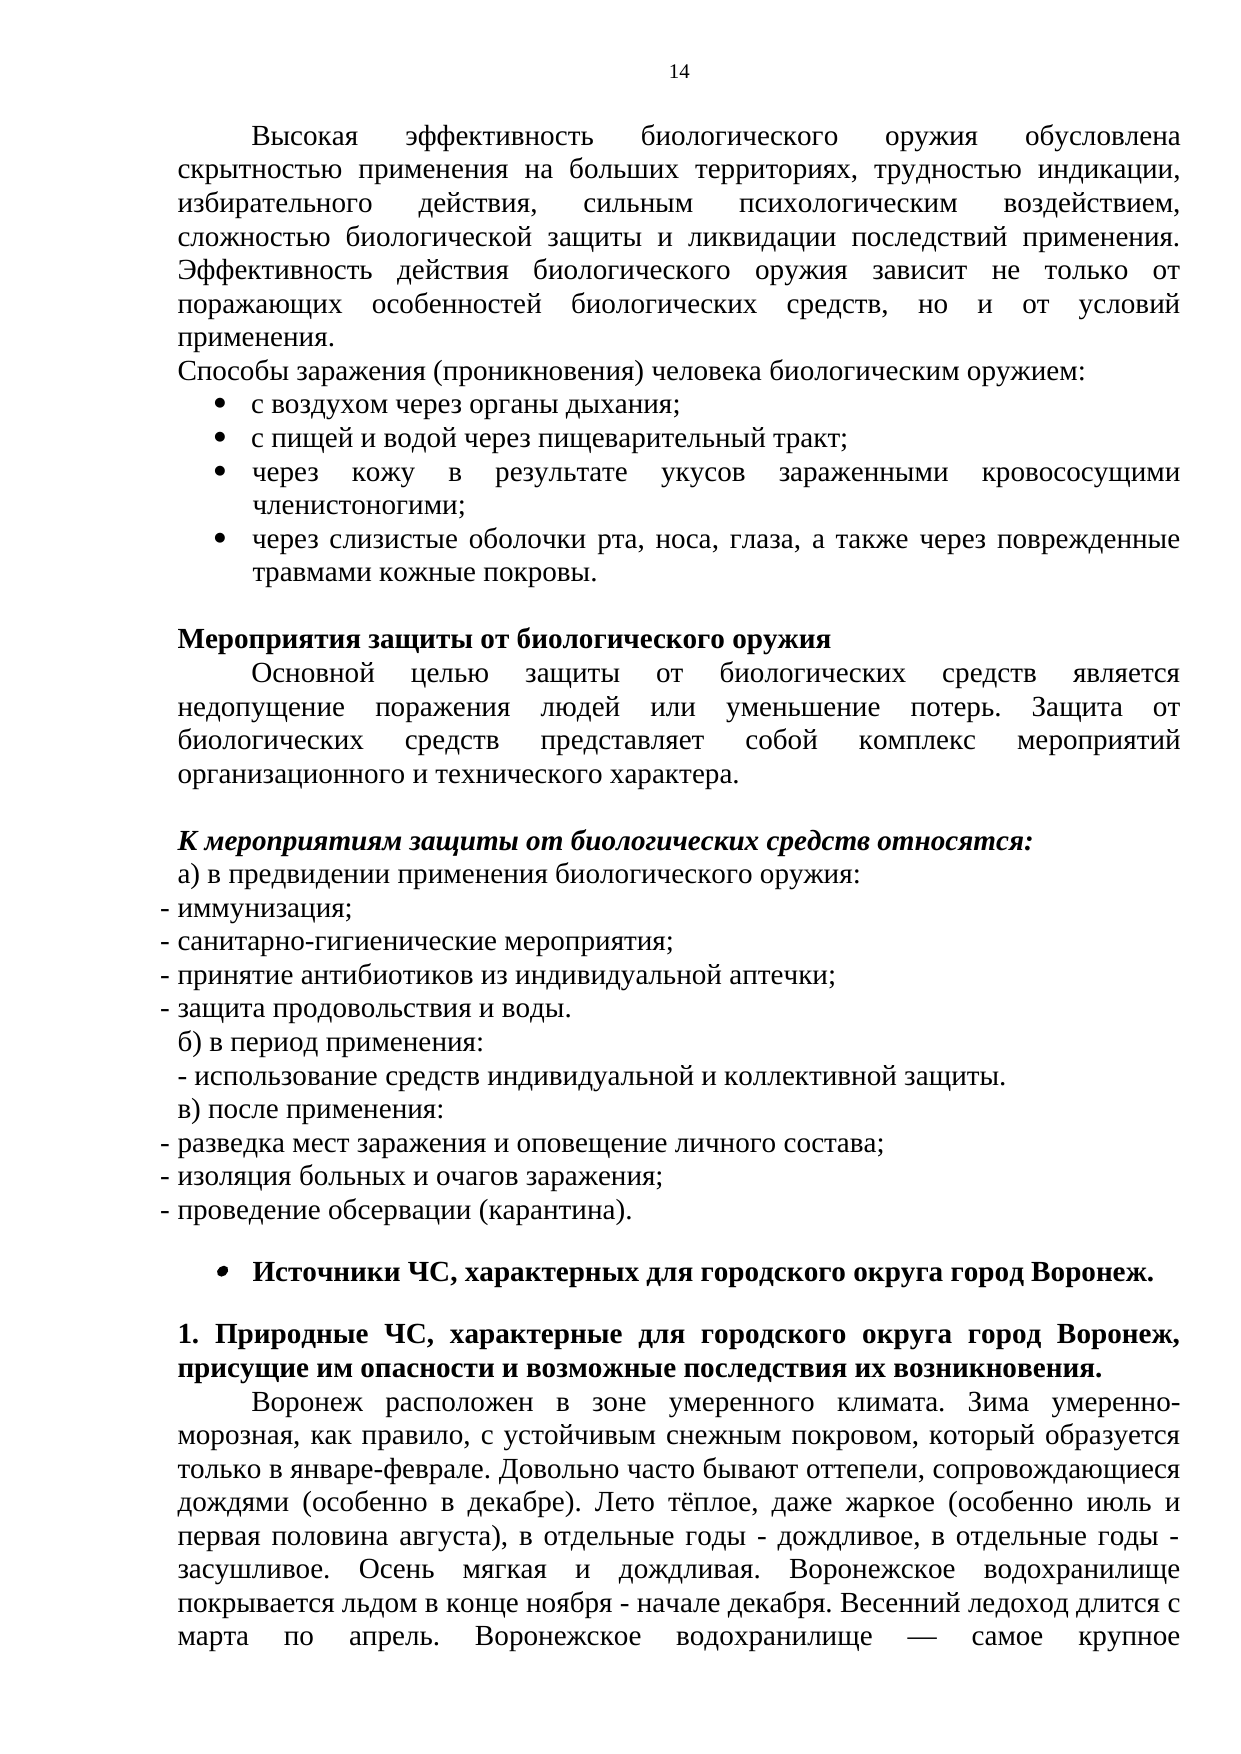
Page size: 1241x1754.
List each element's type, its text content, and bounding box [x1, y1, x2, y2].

text К мероприятиям защиты от биологических средств относятся: [177, 823, 1181, 856]
text в) после применения: [177, 1091, 1181, 1125]
text а) в предвидении применения биологического оружия: [177, 856, 1181, 890]
text - использование средств индивидуальной и коллективной защиты. [177, 1058, 1181, 1091]
list с воздухом через органы дыхания; [215, 386, 1181, 420]
text Основной целью защиты от биологических средств является недопущение поражения людей или уменьшение потерь. Защита от биологических средств представляет собой комплекс мероприятий организационного и технического характера. [177, 655, 1181, 789]
text Способы заражения (проникновения) человека биологическим оружием: [177, 353, 1181, 386]
list проведение обсервации (карантина). [160, 1192, 1181, 1225]
text б) в период применения: [177, 1024, 1181, 1058]
list разведка мест заражения и оповещение личного состава; [160, 1125, 1181, 1158]
text Мероприятия защиты от биологического оружия [177, 622, 1181, 655]
text 1. Природные ЧС, характерные для городского округа город Воронеж, присущие им опасности и возможные последствия их возникновения. [177, 1317, 1181, 1384]
list принятие антибиотиков из индивидуальной аптечки; [160, 957, 1181, 991]
list иммунизация; [160, 890, 1181, 923]
text Высокая эффективность биологического оружия обусловлена скрытностью применения на больших территориях, трудностью индикации, избирательного действия, сильным психологическим воздействием, сложностью биологической защиты и ликвидации последствий применения. Эффективность действия биологического оружия зависит не только от поражающих особенностей биологических средств, но и от условий применения. [177, 118, 1181, 353]
list через слизистые оболочки рта, носа, глаза, а также через поврежденные травмами кожные покровы. [215, 521, 1181, 588]
list защита продовольствия и воды. [160, 991, 1181, 1024]
list изоляция больных и очагов заражения; [160, 1158, 1181, 1192]
list Источники ЧС, характерных для городского округа город Воронеж. [215, 1254, 1181, 1288]
list санитарно-гигиенические мероприятия; [160, 923, 1181, 957]
list через кожу в результате укусов зараженными кровососущими членистоногими; [215, 454, 1181, 521]
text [177, 1384, 1181, 1652]
list с пищей и водой через пищеварительный тракт; [215, 420, 1181, 454]
